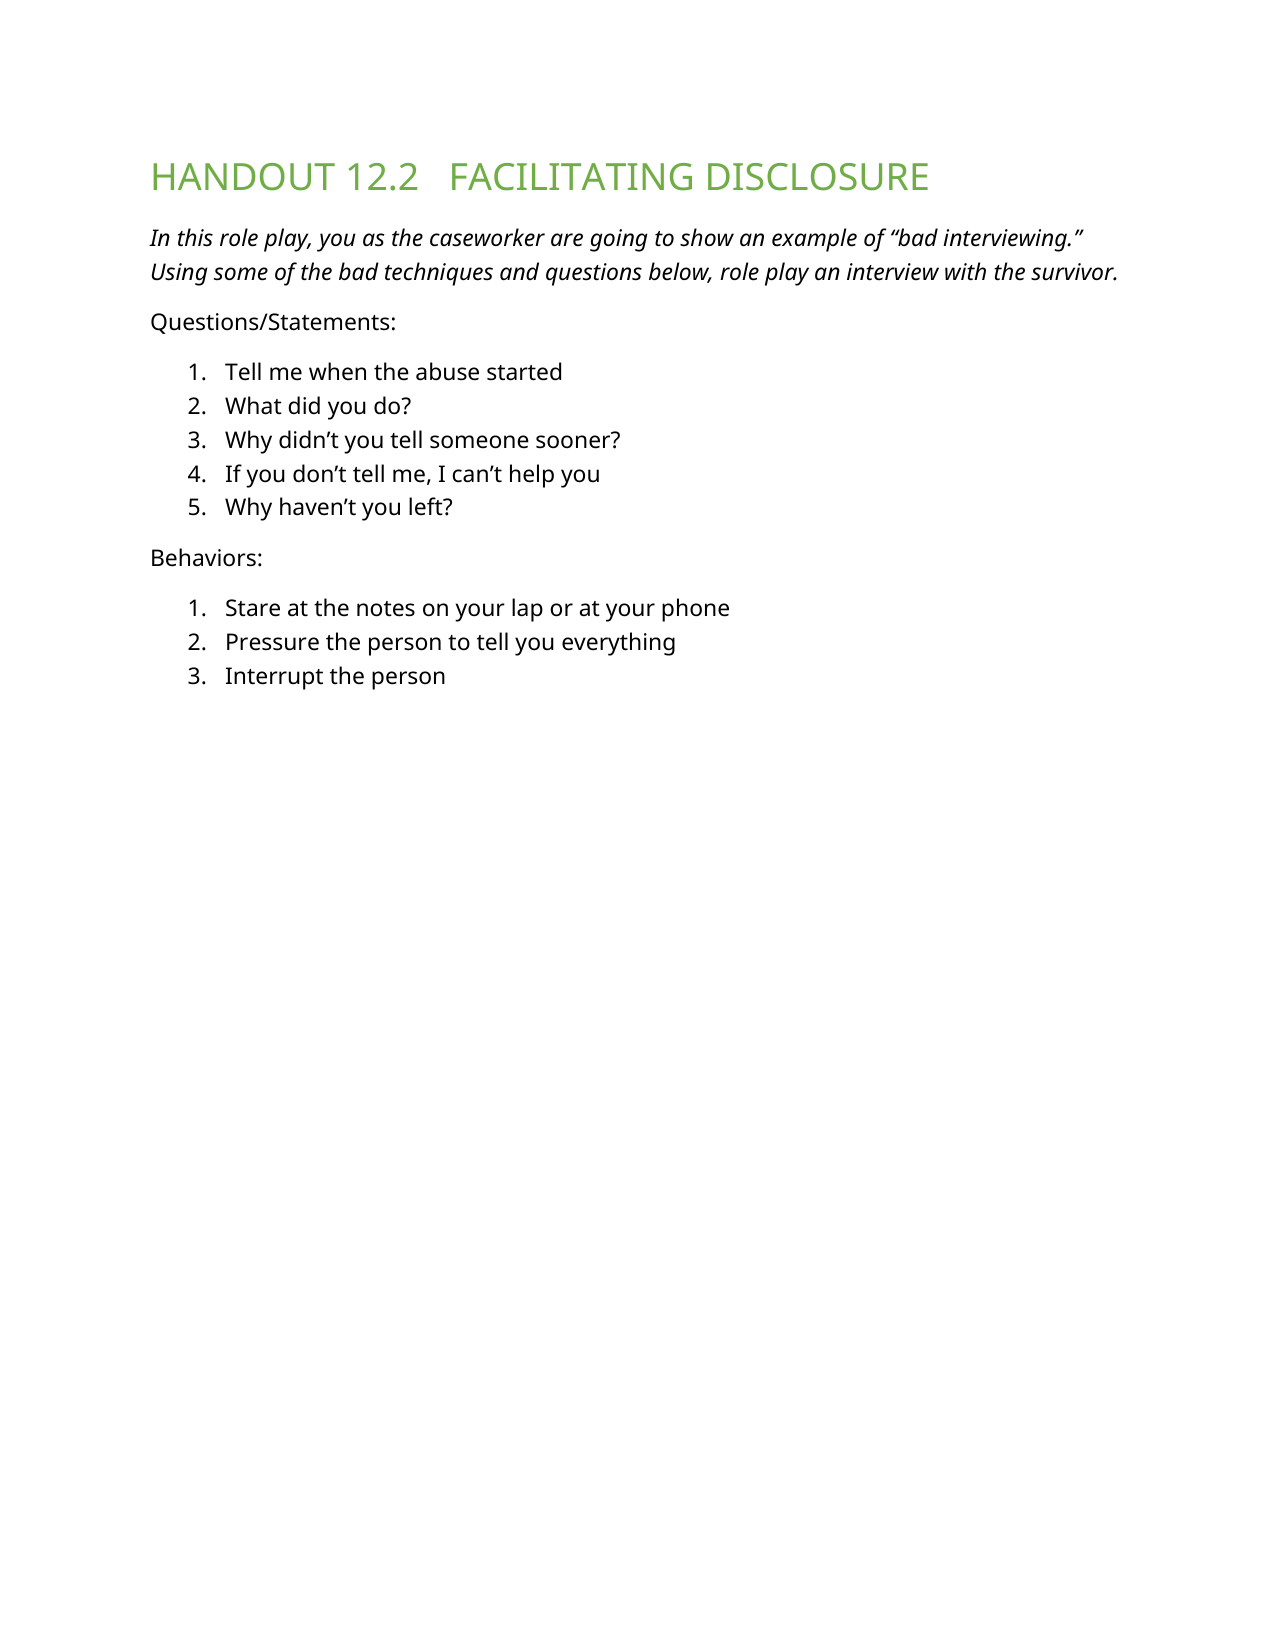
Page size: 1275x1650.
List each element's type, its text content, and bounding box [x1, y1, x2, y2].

list What did you do? [187, 390, 1125, 421]
list Why haven’t you left? [187, 491, 1125, 523]
list Interrupt the person [187, 660, 1125, 691]
list Why didn’t you tell someone sooner? [187, 424, 1125, 455]
text Behaviors: [150, 542, 1125, 573]
list If you don’t tell me, I can’t help you [187, 458, 1125, 489]
text HANDOUT 12.2 FACILITATING DISCLOSURE [150, 150, 1125, 201]
text Questions/Statements: [150, 306, 1125, 337]
list Tell me when the abuse started [187, 356, 1125, 388]
list Pressure the person to tell you everything [187, 626, 1125, 657]
text In this role play, you as the caseworker are going to show an example of “bad interviewing.” Using some of the bad techniques and questions below, role play an interview with the survivor. [150, 222, 1125, 287]
list Stare at the notes on your lap or at your phone [187, 592, 1125, 623]
